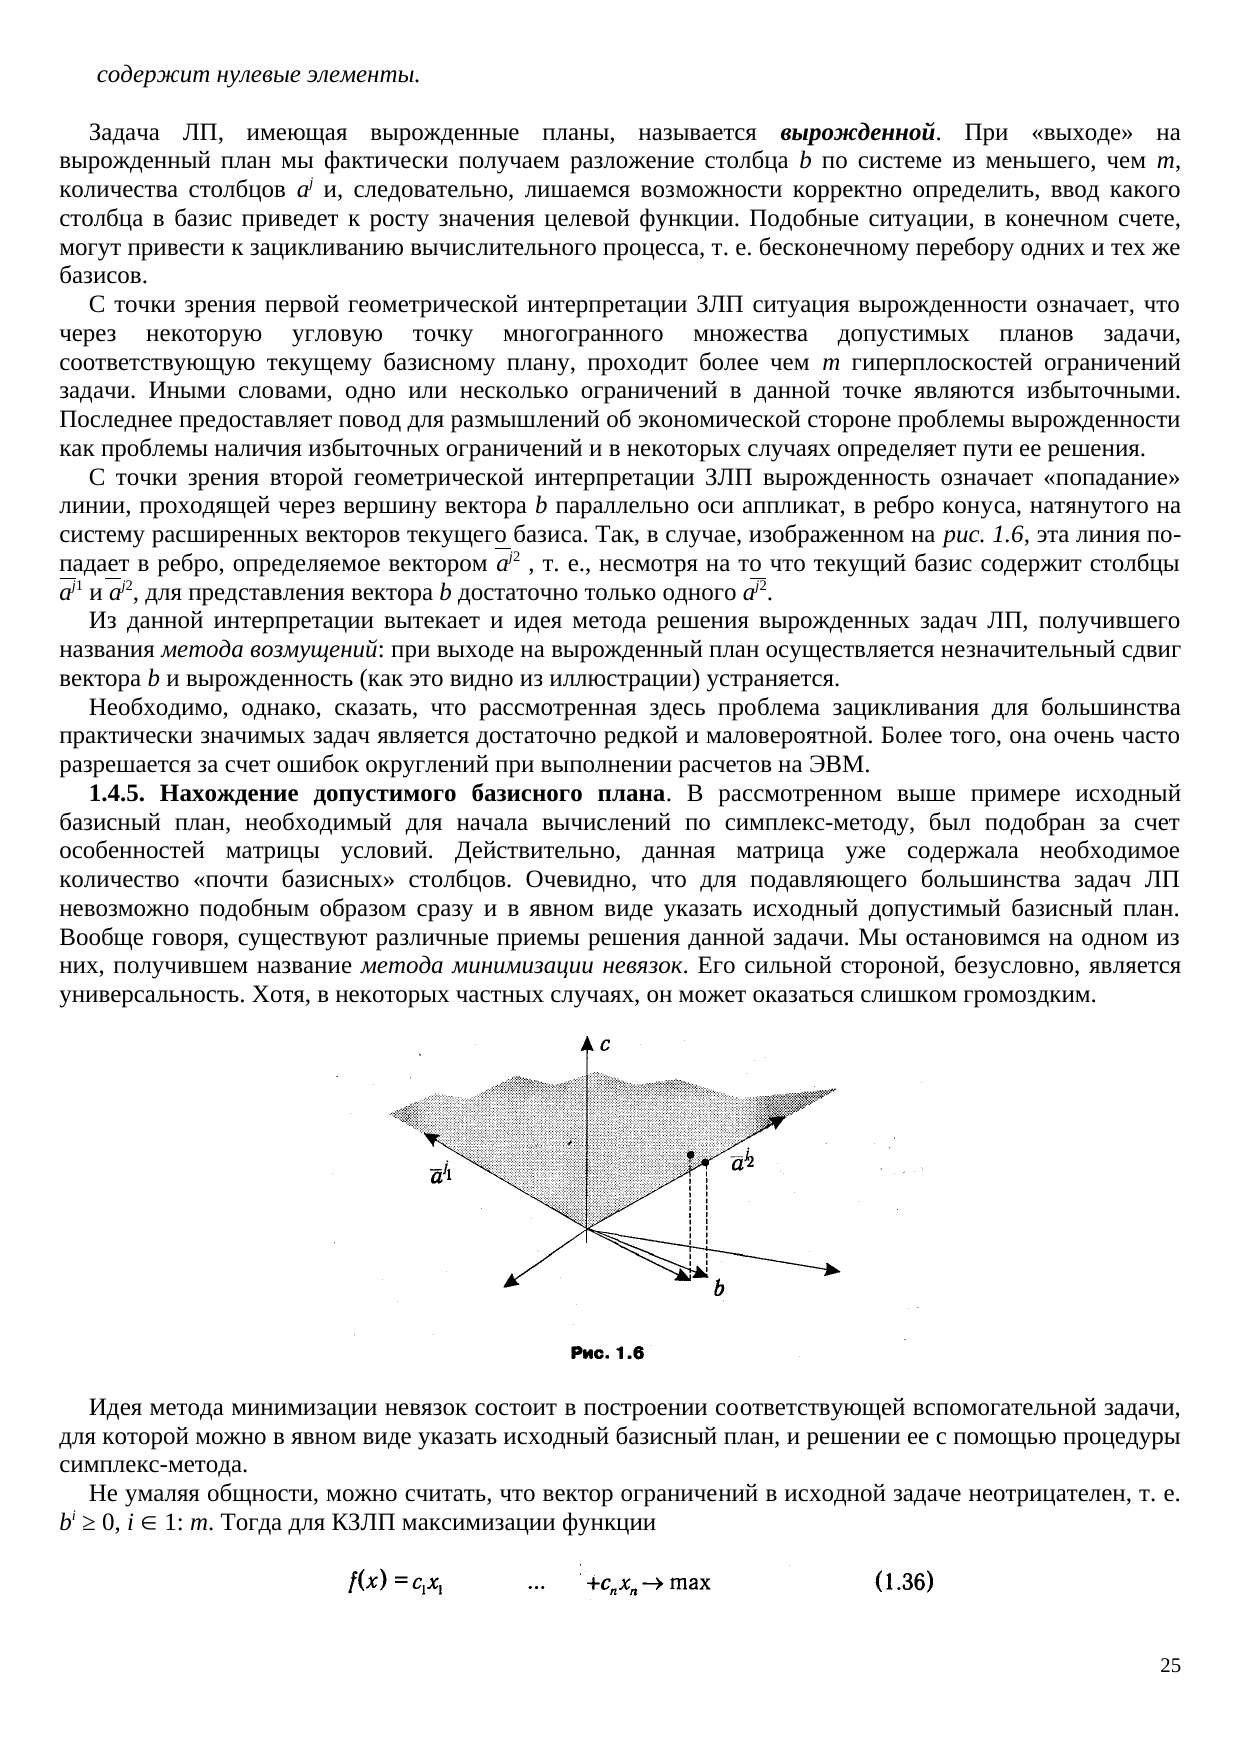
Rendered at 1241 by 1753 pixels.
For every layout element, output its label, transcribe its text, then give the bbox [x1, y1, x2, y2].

text С точки зрения первой геометрической интерпретации ЗЛП ситуация вырожденности означает, что через некоторую угловую точку многогранного множества допустимых планов задачи, соответствующую текущему базисному плану, проходит более чем m гиперплоскостей ограничений задачи. Иными словами, одно или несколько ограничений в данной точке являются избыточными. Последнее предоставляет повод для размышлений об экономической стороне проблемы вырожденности как проблемы наличия избыточных ограничений и в некоторых случаях определяет пути ее решения. [59, 289, 1181, 462]
picture [331, 1036, 939, 1364]
text Задача ЛП, имеющая вырожденные планы, называется вырожденной. При «выходе» на вырожденный план мы фактически получаем разложение столбца b по системе из меньшего, чем m, количества столбцов аj и, следовательно, лишаемся возможности корректно определить, ввод какого столбца в базис приведет к росту значения целевой функции. Подобные ситуации, в конечном счете, могут привести к зацикливанию вычислительного процесса, т. е. бесконечному перебору одних и тех же базисов. [59, 117, 1181, 289]
text С точки зрения второй геометрической интерпретации ЗЛП вырожденность означает «попадание» линии, проходящей через вершину вектора b параллельно оси аппликат, в ребро конуса, натянутого на систему расширенных векторов текущего базиса. Так, в случае, изображенном на рис. 1.6, эта линия попадает в ребро, определяемое вектором аj2 , т. е., несмотря на то что текущий базис содержит столбцы аj1 и аj2, для представления вектора b достаточно только одного аj2. [59, 462, 1181, 605]
text 1.4.5. Нахождение допустимого базисного плана. В рассмотренном выше примере исходный базисный план, необходимый для начала вычислений по симплекс-методу, был подобран за счет особенностей матрицы условий. Действительно, данная матрица уже содержала необходимое количество «почти базисных» столбцов. Очевидно, что для подавляющего большинства задач ЛП невозможно подобным образом сразу и в явном виде указать исходный допустимый базисный план. Вообще говоря, существуют различные приемы решения данной задачи. Мы остановимся на одном из них, получившем название метода минимизации невязок. Его сильной стороной, безусловно, является универсальность. Xотя, в некоторых частных случаях, он может оказаться слишком громоздким. [59, 778, 1181, 1008]
text Идея метода минимизации невязок состоит в построении соответствующей вспомогательной задачи, для которой можно в явном виде указать исходный базисный план, и решении ее с помощью процедуры симплекс-метода. [59, 1392, 1181, 1478]
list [59, 59, 1181, 88]
text Не умаляя общности, можно считать, что вектор ограничений в исходной задаче неотрицателен, т. е. bi ≥ 0, i 1: m. Тогда для КЗЛП максимизации функции [59, 1478, 1181, 1536]
picture [318, 1564, 952, 1601]
text Необходимо, однако, сказать, что рассмотренная здесь проблема зацикливания для большинства практически значимых задач является достаточно редкой и маловероятной. Более того, она очень часто разрешается за счет ошибок округлений при выполнении расчетов на ЭВМ. [59, 692, 1181, 778]
text Из данной интерпретации вытекает и идея метода решения вырожденных задач ЛП, получившего названия метода возмущений: при выходе на вырожденный план осуществляется незначительный сдвиг вектора b и вырожденность (как это видно из иллюстрации) устраняется. [59, 605, 1181, 692]
